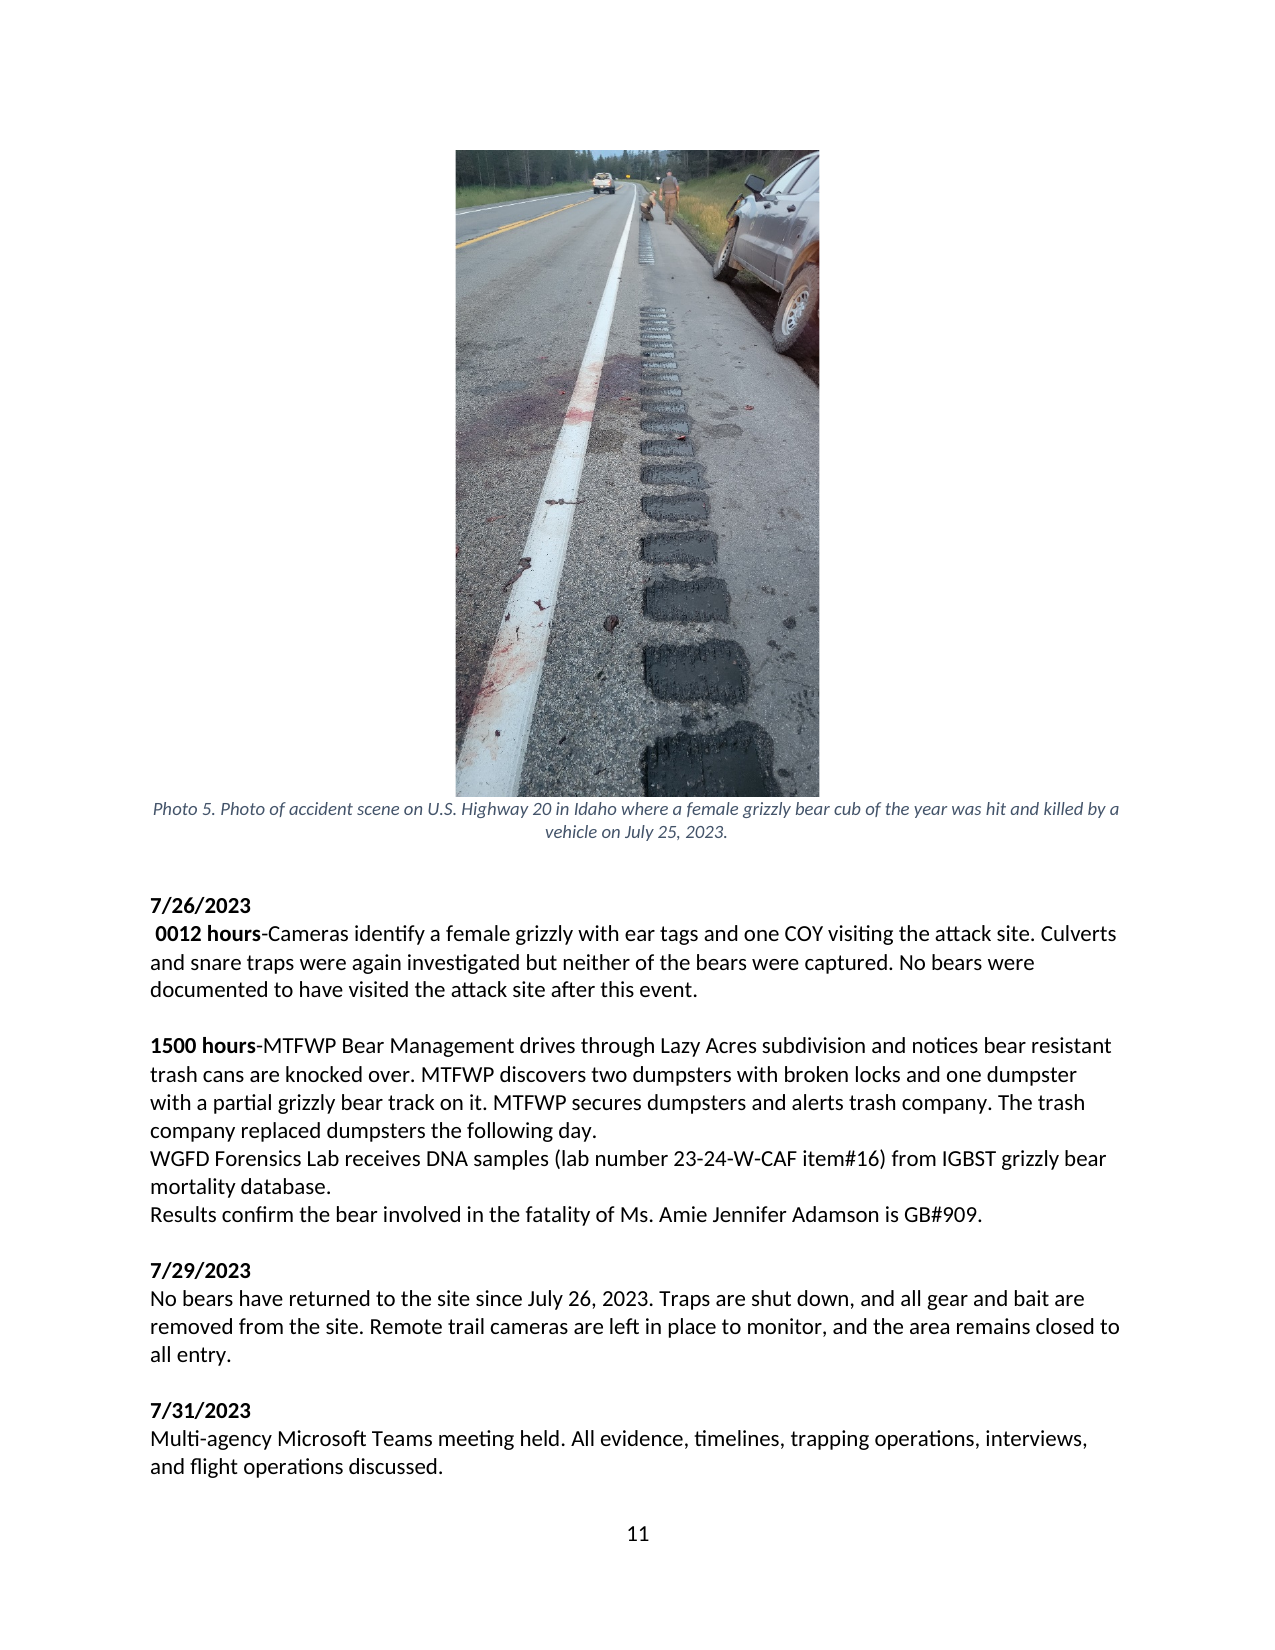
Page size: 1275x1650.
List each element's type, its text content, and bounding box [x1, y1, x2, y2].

text No bears have returned to the site since July 26, 2023. Traps are shut down, and all gear and bait are removed from the site. Remote trail cameras are left in place to monitor, and the area remains closed to all entry. [150, 1284, 1125, 1368]
text Multi-agency Microsoft Teams meeting held. All evidence, timelines, trapping operations, interviews, and flight operations discussed. [150, 1424, 1125, 1480]
text 7/31/2023 [150, 1396, 1125, 1424]
picture [455, 150, 820, 797]
text 1500 hours-MTFWP Bear Management drives through Lazy Acres subdivision and notices bear resistant trash cans are knocked over. MTFWP discovers two dumpsters with broken locks and one dumpster with a partial grizzly bear track on it. MTFWP secures dumpsters and alerts trash company. The trash company replaced dumpsters the following day. [150, 1032, 1125, 1144]
text 7/26/2023 [150, 892, 1125, 919]
text WGFD Forensics Lab receives DNA samples (lab number 23-24-W-CAF item#16) from IGBST grizzly bear mortality database. [150, 1144, 1125, 1200]
text 7/29/2023 [150, 1256, 1125, 1284]
text Results confirm the bear involved in the fatality of Ms. Amie Jennifer Adamson is GB#909. [150, 1200, 1125, 1228]
text Photo 5. Photo of accident scene on U.S. Highway 20 in Idaho where a female grizzly bear cub of the year was hit and killed by a vehicle on July 25, 2023. [150, 797, 1125, 843]
text 0012 hours-Cameras identify a female grizzly with ear tags and one COY visiting the attack site. Culverts and snare traps were again investigated but neither of the bears were captured. No bears were documented to have visited the attack site after this event. [150, 919, 1125, 1004]
